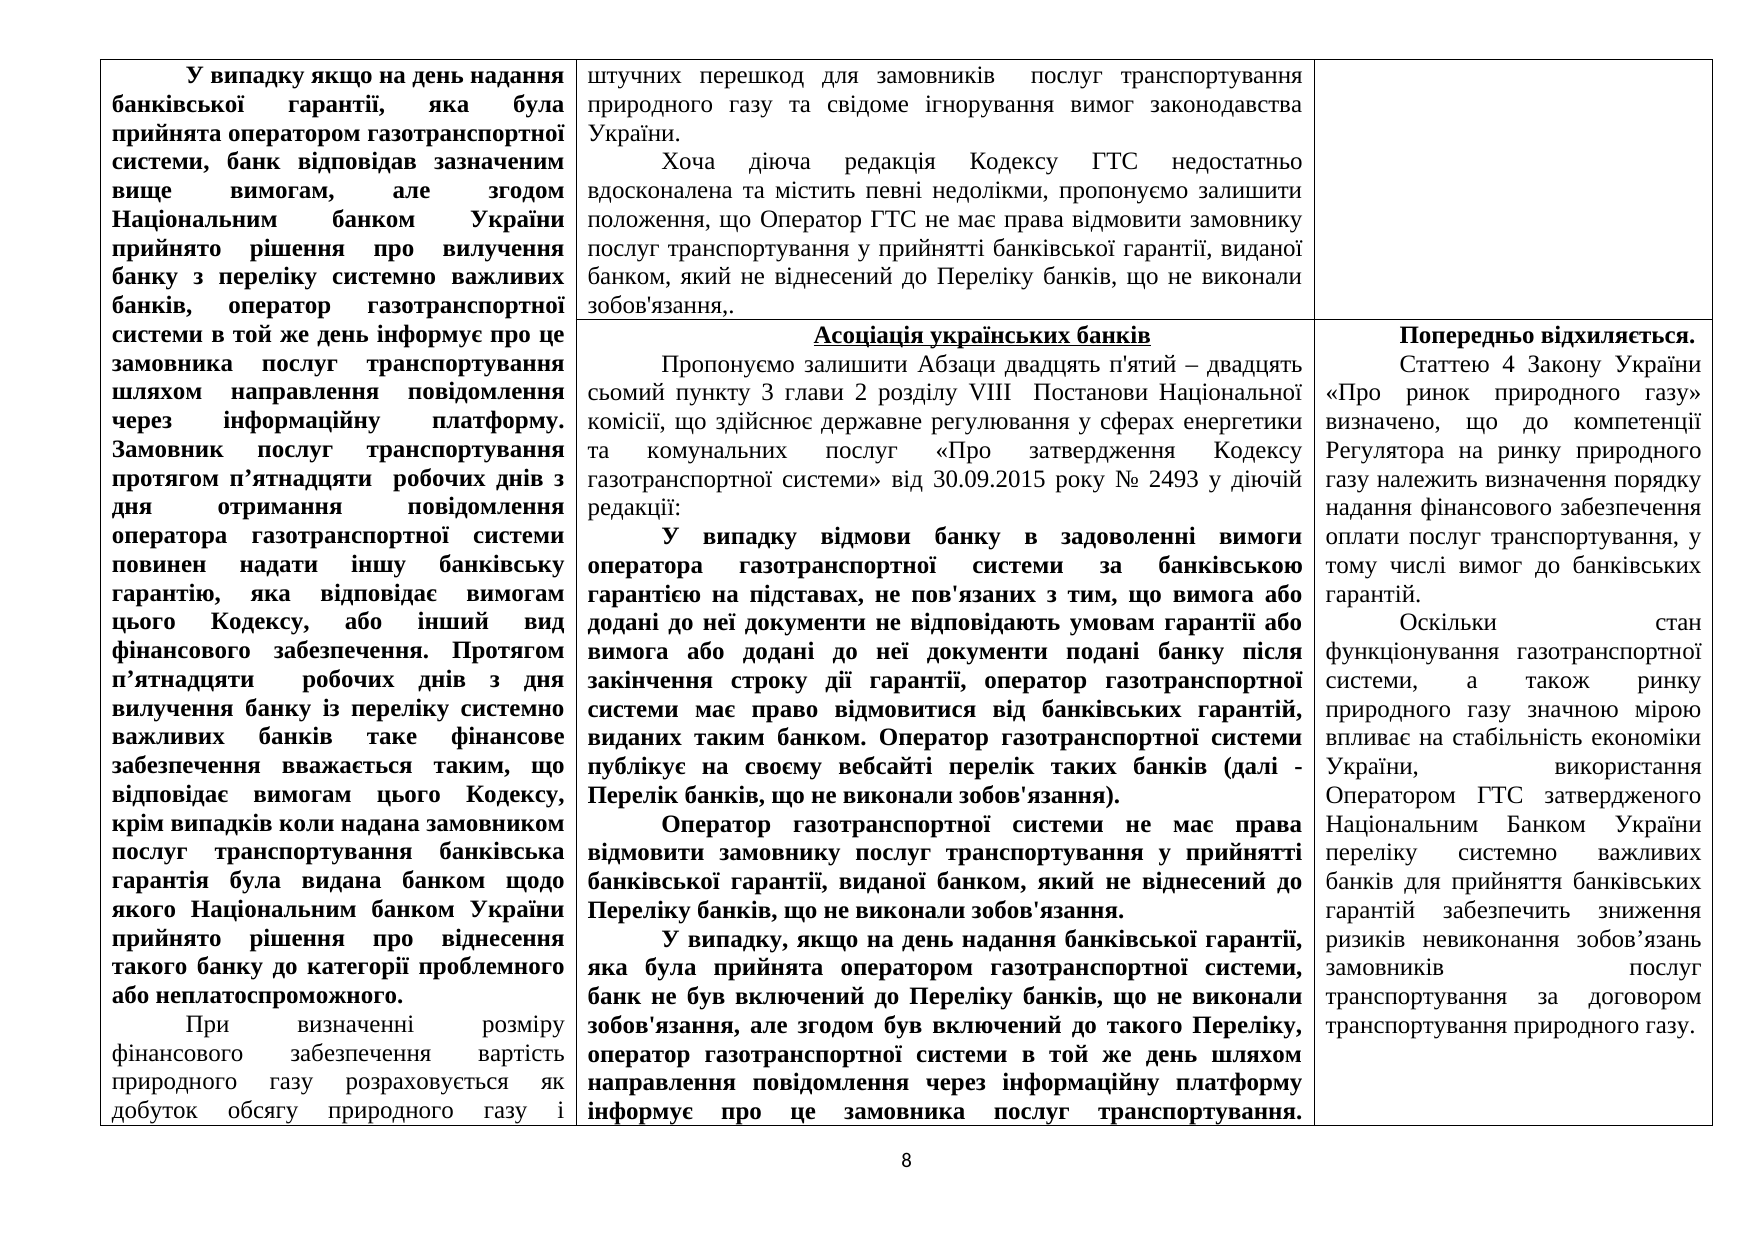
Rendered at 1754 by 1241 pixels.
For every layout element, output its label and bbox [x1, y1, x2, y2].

table_cell [101, 60, 576, 1125]
table_cell [1315, 60, 1712, 319]
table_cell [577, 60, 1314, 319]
table_cell [1315, 320, 1712, 1125]
table_cell [577, 320, 1314, 1125]
